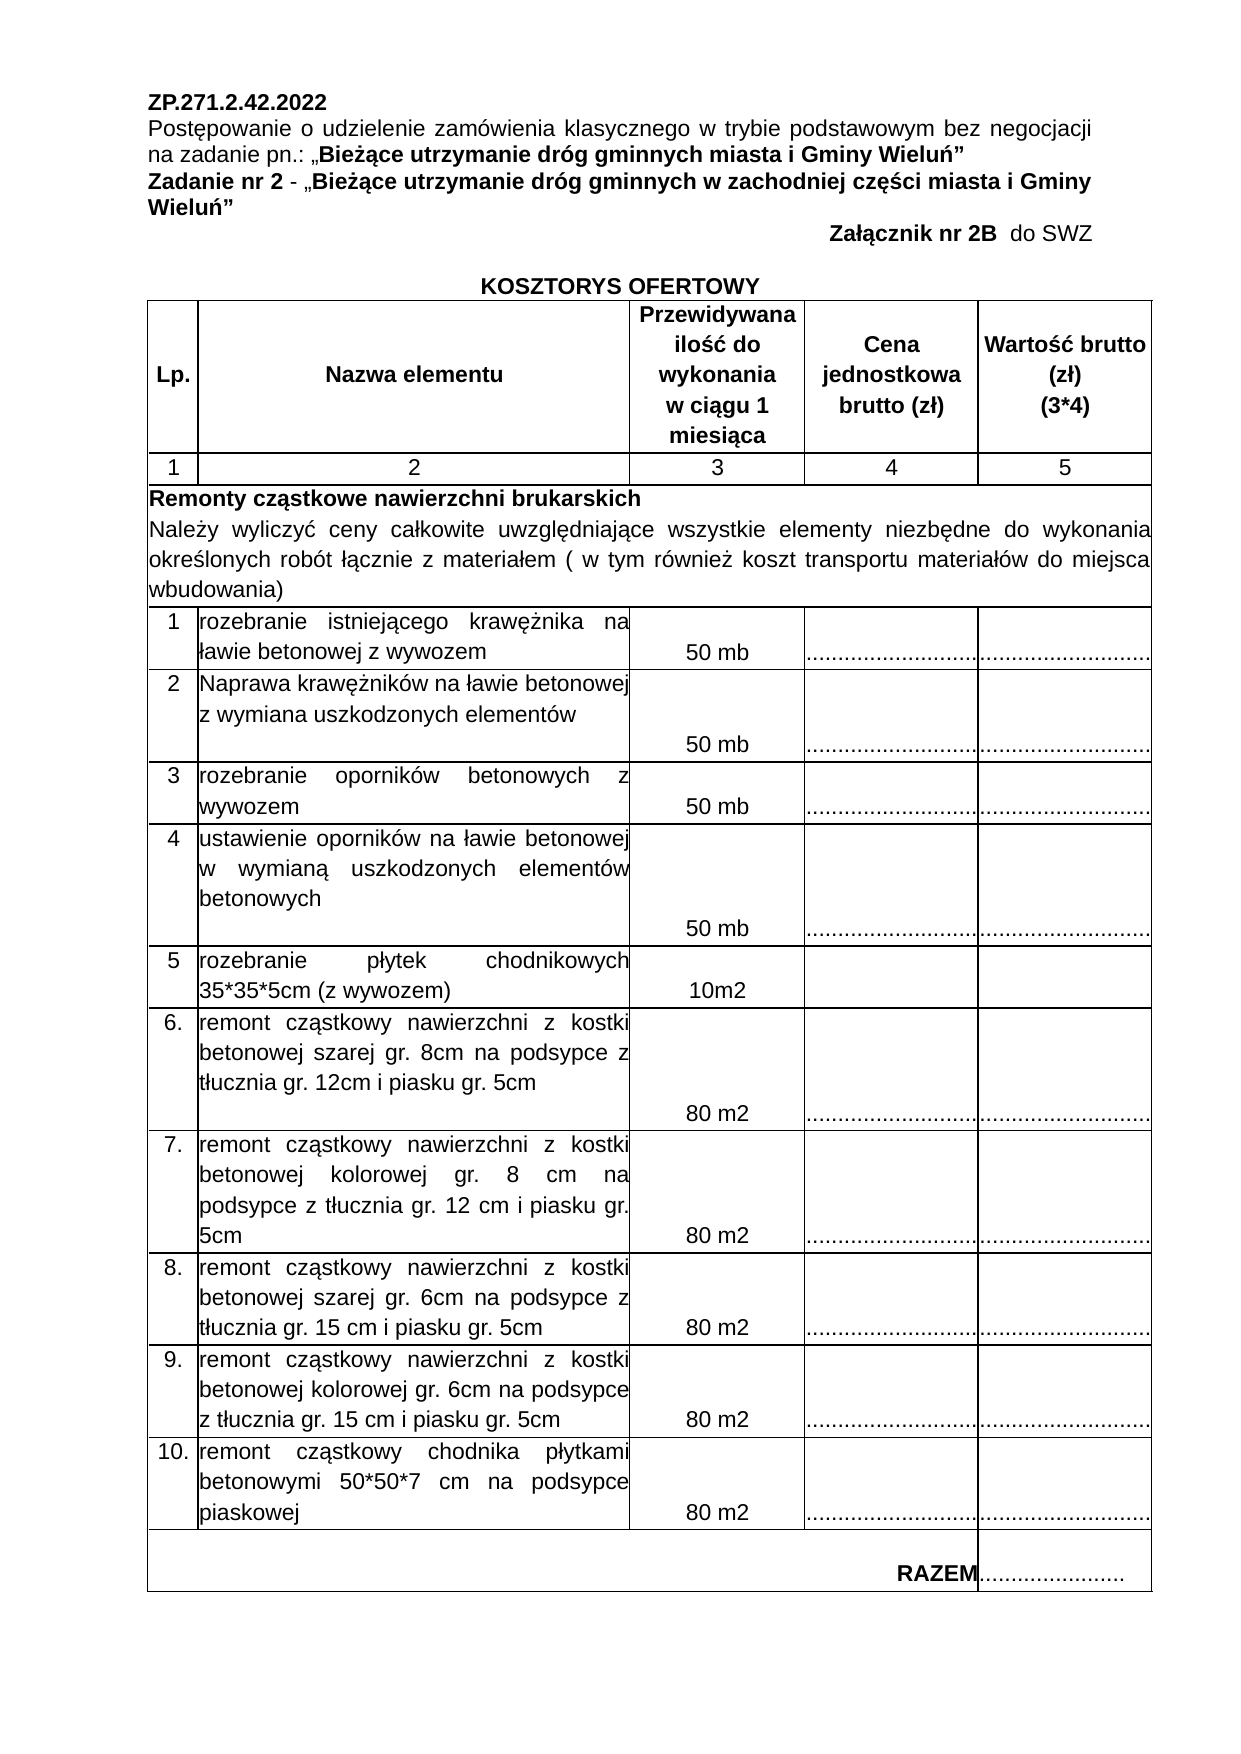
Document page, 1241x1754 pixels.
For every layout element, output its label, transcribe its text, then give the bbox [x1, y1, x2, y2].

table_cell 10m2 [630, 947, 804, 1007]
table_cell 80 m2 [630, 1438, 804, 1529]
table_cell ........................... [979, 1438, 1151, 1529]
table_cell RAZEM [148, 1530, 977, 1591]
table_cell 2 [148, 670, 197, 761]
table_cell remont cząstkowy nawierzchni z kostki betonowej kolorowej gr. 8 cm na podsypce z tłucznia gr. 12 cm i piasku gr. 5cm [199, 1131, 629, 1252]
table_cell rozebranie płytek chodnikowych 35*35*5cm (z wywozem) [199, 947, 629, 1007]
table_cell ........................... [805, 1438, 977, 1529]
table_cell 80 m2 [630, 1346, 804, 1436]
table_cell 9. [148, 1345, 197, 1436]
table_cell Remonty cząstkowe nawierzchni brukarskich Należy wyliczyć ceny całkowite uwzględniające wszystkie elementy niezbędne do wykonania określonych robót łącznie z materiałem ( w tym również koszt transportu materiałów do miejsca wbudowania) [148, 485, 1151, 606]
table_cell 2 [199, 454, 629, 484]
text KOSZTORYS OFERTOWY [148, 273, 1093, 299]
table_cell 8. [148, 1253, 197, 1344]
table_cell ........................... [805, 825, 977, 945]
table_cell ........................... [805, 1346, 977, 1436]
table_cell 3 [630, 454, 804, 484]
table_cell 7. [148, 1131, 197, 1252]
table_cell 80 m2 [630, 1009, 804, 1130]
text Postępowanie o udzielenie zamówienia klasycznego w trybie podstawowym bez negocjacji na zadanie pn.: „Bieżące utrzymanie dróg gminnych miasta i Gminy Wieluń” [148, 115, 1093, 168]
table_cell remont cząstkowy nawierzchni z kostki betonowej kolorowej gr. 6cm na podsypce z tłucznia gr. 15 cm i piasku gr. 5cm [199, 1346, 629, 1436]
table_cell 10. [148, 1438, 197, 1529]
text ZP.271.2.42.2022 [148, 89, 1093, 115]
table_cell [805, 947, 977, 1007]
table_header Wartość brutto (zł) (3*4) [979, 301, 1151, 452]
table_cell ........................... [805, 1131, 977, 1252]
table_cell ........................... [979, 608, 1151, 669]
table_header Nazwa elementu [199, 301, 629, 452]
table_cell 6. [148, 1008, 197, 1130]
table_cell 80 m2 [630, 1254, 804, 1344]
table_cell 4 [805, 454, 977, 484]
table_cell 1 [148, 607, 197, 669]
table_cell rozebranie oporników betonowych z wywozem [199, 763, 629, 823]
table_cell 50 mb [630, 825, 804, 945]
table_cell ........................... [979, 825, 1151, 945]
table_cell ........................... [979, 1254, 1151, 1344]
table_cell ........................... [805, 608, 977, 669]
table_cell ........................... [979, 1346, 1151, 1436]
table_cell ........................... [805, 670, 977, 761]
table_cell 50 mb [630, 608, 804, 669]
table_cell ........................... [805, 1254, 977, 1344]
table_cell 5 [148, 946, 197, 1007]
table_cell ........................... [979, 1131, 1151, 1252]
table_cell remont cząstkowy nawierzchni z kostki betonowej szarej gr. 6cm na podsypce z tłucznia gr. 15 cm i piasku gr. 5cm [199, 1254, 629, 1344]
table_cell ustawienie oporników na ławie betonowej w wymianą uszkodzonych elementów betonowych [199, 825, 629, 945]
table_cell ........................... [979, 763, 1151, 823]
table_cell remont cząstkowy chodnika płytkami betonowymi 50*50*7 cm na podsypce piaskowej [199, 1438, 629, 1529]
table_cell ........................... [979, 670, 1151, 761]
table_cell remont cząstkowy nawierzchni z kostki betonowej szarej gr. 8cm na podsypce z tłucznia gr. 12cm i piasku gr. 5cm [199, 1009, 629, 1130]
table_cell 4 [148, 824, 197, 945]
table_cell [979, 947, 1151, 1007]
table_cell ....................... [979, 1530, 1151, 1591]
table_cell ........................... [805, 1009, 977, 1130]
table_cell 80 m2 [630, 1131, 804, 1252]
table_cell ........................... [979, 1009, 1151, 1130]
table_cell 3 [148, 762, 197, 823]
text Zadanie nr 2 - „Bieżące utrzymanie dróg gminnych w zachodniej części miasta i Gminy Wieluń” [148, 168, 1093, 220]
table_cell ........................... [805, 763, 977, 823]
table_cell 1 [148, 453, 197, 484]
table_header Cena jednostkowa brutto (zł) [805, 301, 977, 452]
table_cell Naprawa krawężników na ławie betonowej z wymiana uszkodzonych elementów [199, 670, 629, 761]
table_cell 50 mb [630, 763, 804, 823]
text Załącznik nr 2B do SWZ [148, 220, 1093, 247]
table_cell 5 [979, 454, 1151, 484]
table_header Lp. [148, 301, 197, 452]
table_cell rozebranie istniejącego krawężnika na ławie betonowej z wywozem [199, 608, 629, 669]
table_cell 50 mb [630, 670, 804, 761]
table_header Przewidywana ilość do wykonania w ciągu 1 miesiąca [630, 301, 804, 452]
